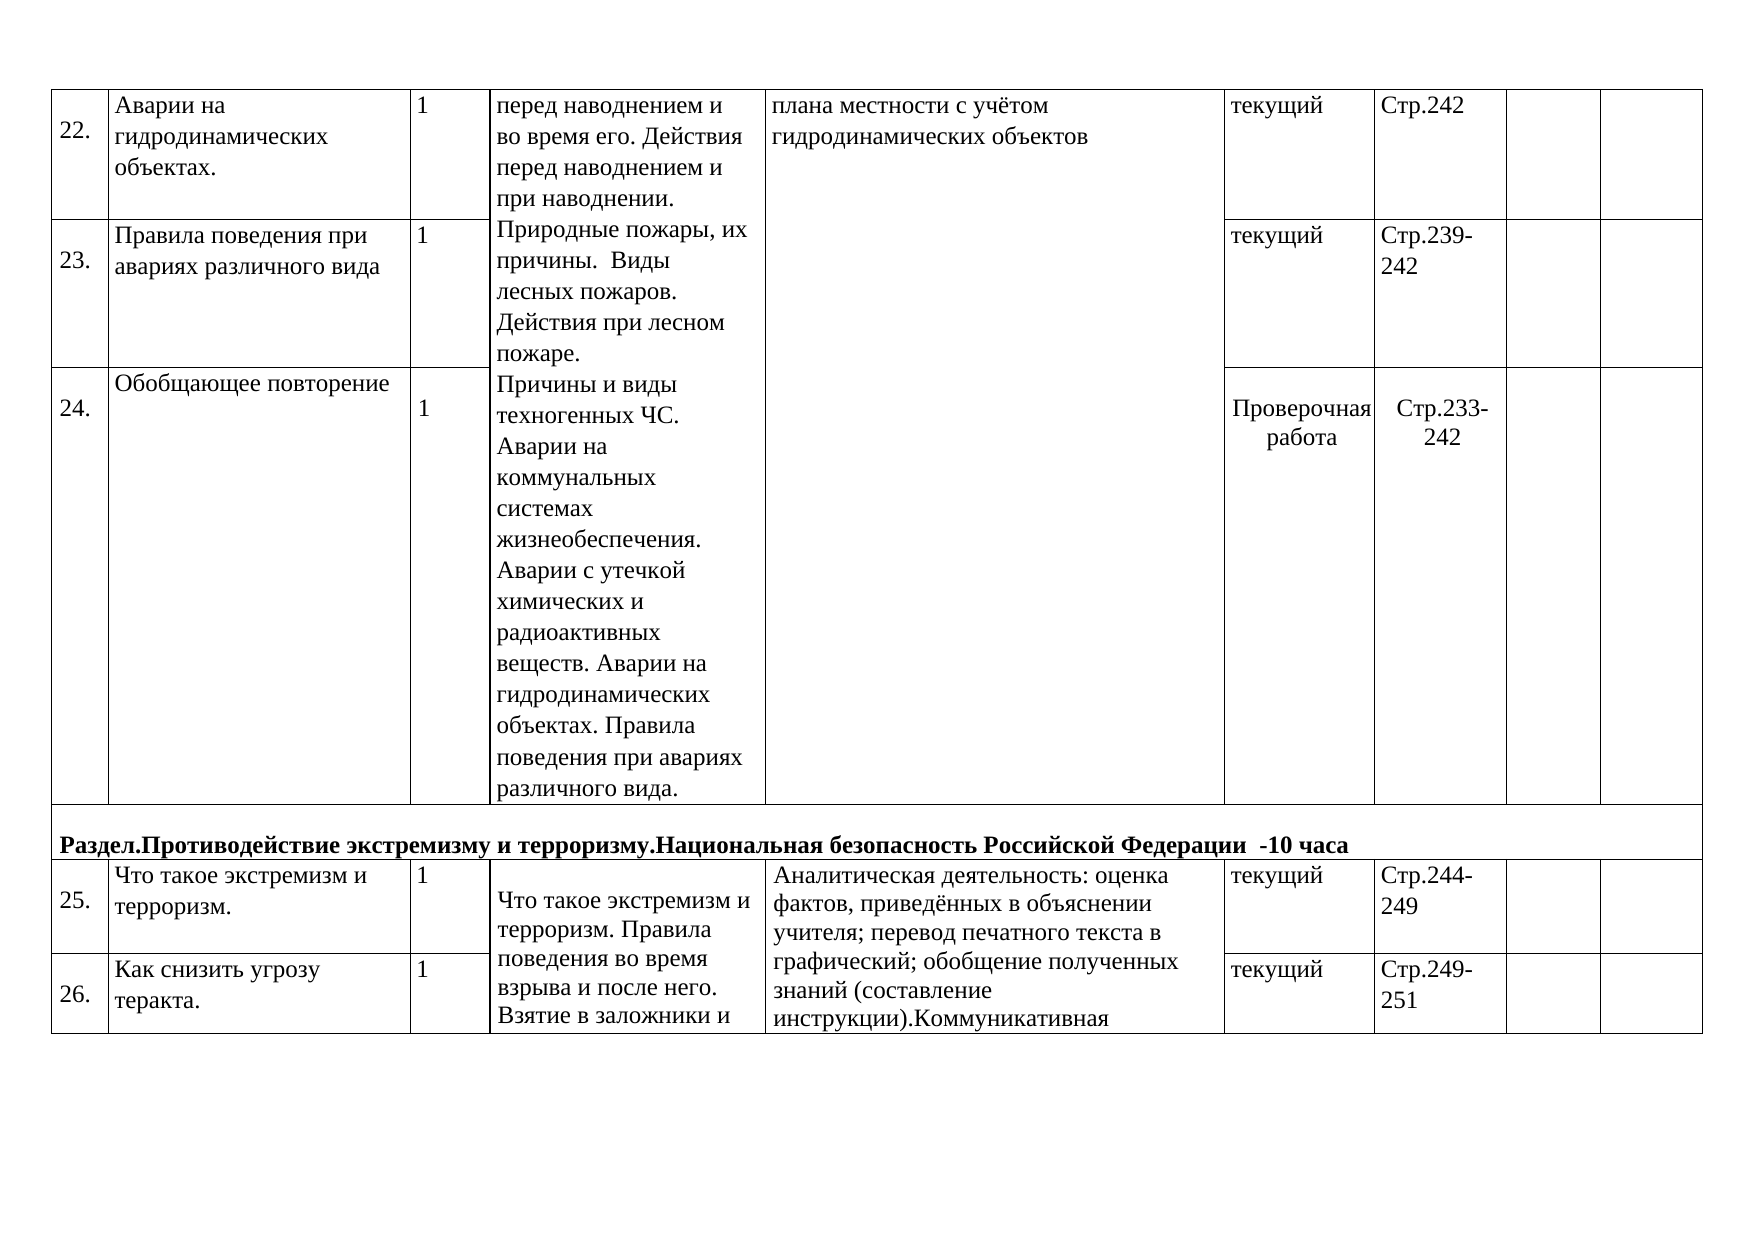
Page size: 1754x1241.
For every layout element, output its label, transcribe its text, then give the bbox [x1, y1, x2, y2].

table_cell [1601, 220, 1702, 367]
table_cell 1 [411, 954, 489, 1032]
table_cell Стр.242 [1375, 90, 1506, 219]
table_cell Стр.233-242 [1375, 368, 1506, 803]
table_cell текущий [1225, 954, 1374, 1032]
table_cell 1 [411, 368, 489, 803]
table_cell [1601, 954, 1702, 1032]
table_cell текущий [1225, 860, 1374, 953]
table_cell Аналитическая деятельность: оценка фактов, приведённых в объяснении учителя; перевод печатного текста в графический; обобщение полученных знаний (составление инструкции).Коммуникативная деятельность: составление характеристики понятий «экстремизм» и «терроризм»; формулирование главной мысли рассказаобъяснения учителя. Аналитическая деятельность: оценка информации, представленной в документах, тексте учебника; разработка программы поведения в ситуации террористической угрозы. Практическая деятельность: наложение повязки для остановки кровотечения. Коммуникативнаядеятельность: диалог с профессионалом. Коммуникативная деятельность: составление характеристики понятия «национальная безопасность». Аналитическая деятельность: оценка информации, представленной в документах, тексте учебника [766, 860, 1224, 1032]
table_cell Аварии на гидродинамических объектах. [109, 90, 410, 219]
table_cell 22. [52, 90, 108, 219]
table_cell Обобщающее повторение [109, 368, 410, 803]
table_cell [1507, 954, 1600, 1032]
table_cell текущий [1225, 220, 1374, 367]
table_cell [1507, 90, 1600, 219]
table_cell Правила поведения при авариях различного вида [109, 220, 410, 367]
table_cell [1507, 368, 1600, 803]
table_cell [1507, 220, 1600, 367]
table_cell [1601, 368, 1702, 803]
table_cell 24. [52, 368, 108, 803]
table_cell 23. [52, 220, 108, 367]
table_cell Как снизить угрозу теракта. [109, 954, 410, 1032]
table_cell 25. [52, 860, 108, 953]
table_cell [1507, 860, 1600, 953]
table_cell Стр.239-242 [1375, 220, 1506, 367]
table_cell текущий [1225, 90, 1374, 219]
table_cell 1 [411, 220, 489, 367]
table_cell Стр.244-249 [1375, 860, 1506, 953]
table_cell Проверочная работа [1225, 368, 1374, 803]
table_cell Стр.249-251 [1375, 954, 1506, 1032]
table_cell 1 [411, 90, 489, 219]
table_cell Что такое экстремизм и терроризм. [109, 860, 410, 953]
table_cell [1601, 860, 1702, 953]
table_cell Раздел.Противодействие экстремизму и терроризму.Национальная безопасность Российской Федерации -10 часа [52, 805, 1702, 859]
table_cell Что такое экстремизм и терроризм. Правила поведения во время взрыва и после него. Взятие в заложники и правила поведения в этом случае. Государственная политика противодействия экстремизму и терроризму в России. Законодательство России о противодействии экстремизму и терроризму. Особенности проведения спецопераций.Что такое национальная безопасность Российской Федерации. Условия обеспечения национальной безопасности в Российской Федерации. [491, 860, 765, 1032]
table_cell 1 [411, 860, 489, 953]
table_cell 26. [52, 954, 108, 1032]
table_cell [1601, 90, 1702, 219]
